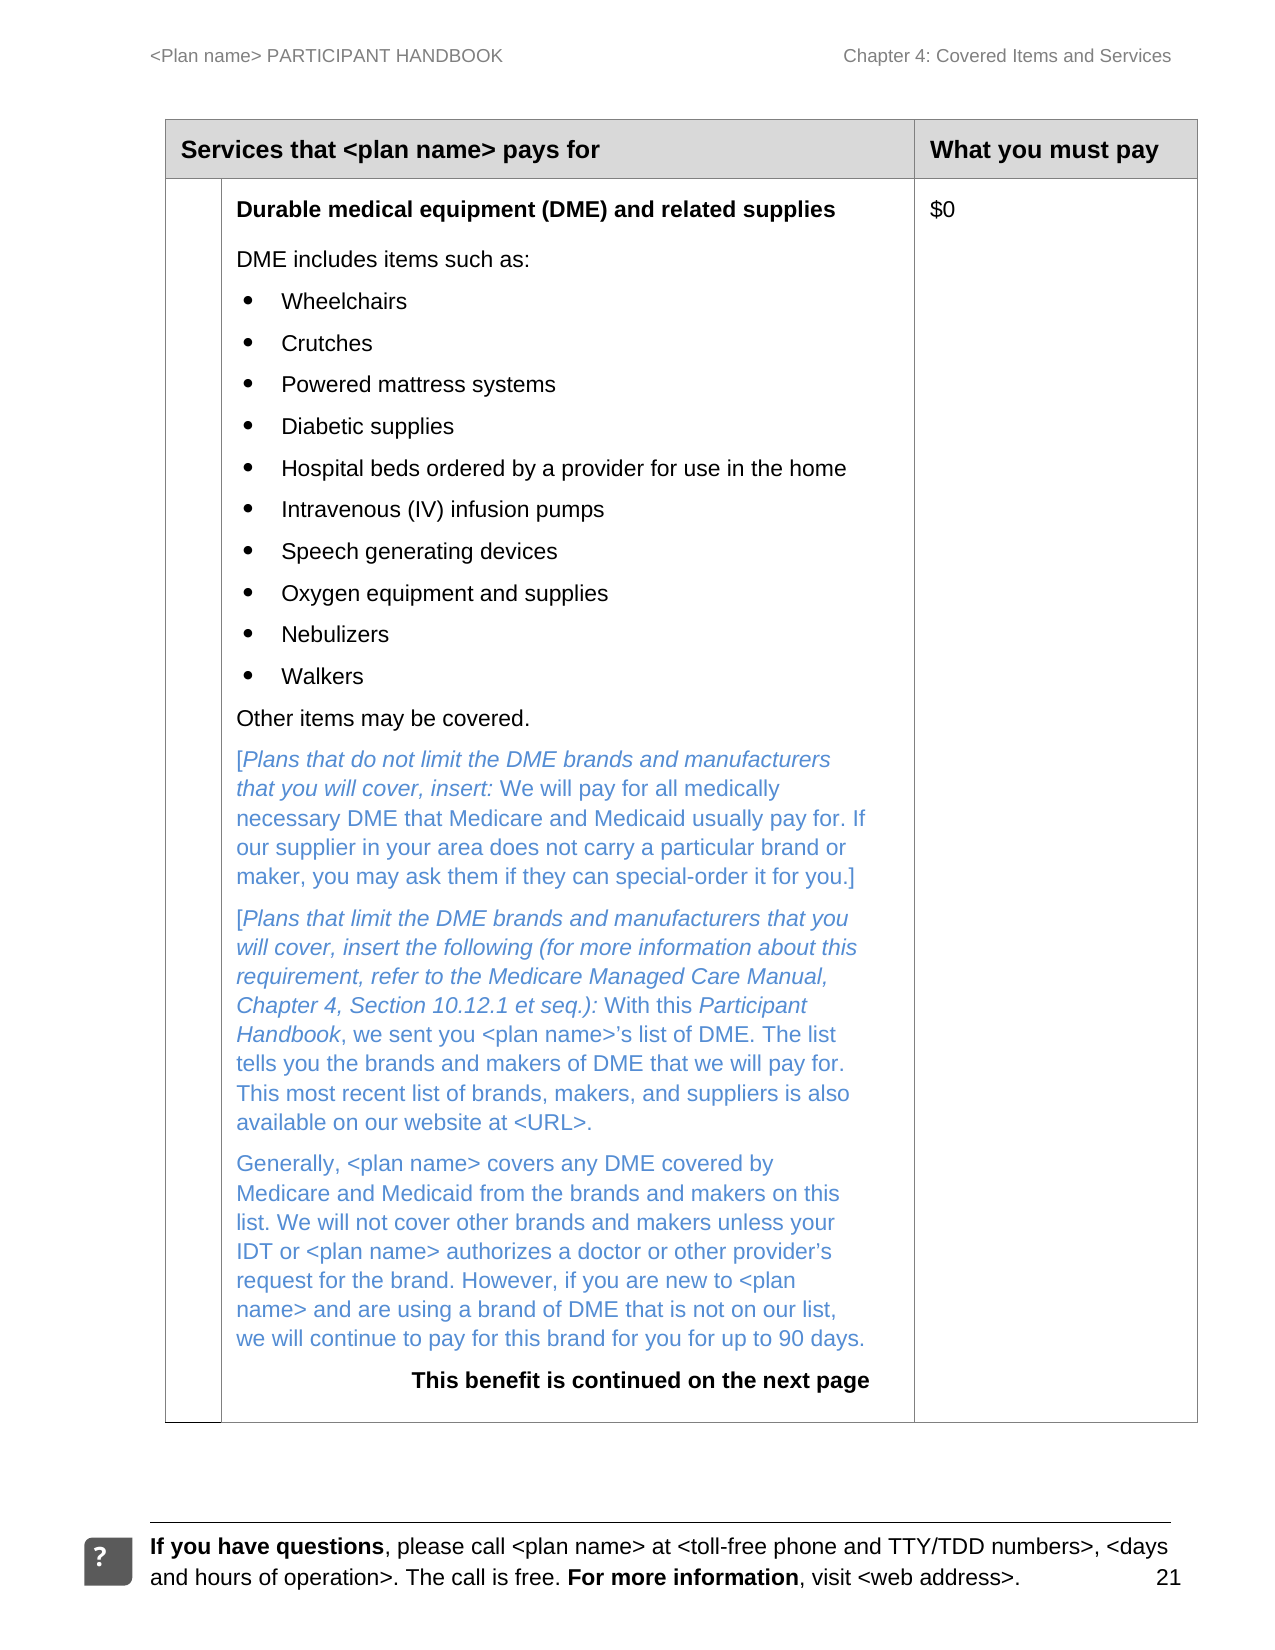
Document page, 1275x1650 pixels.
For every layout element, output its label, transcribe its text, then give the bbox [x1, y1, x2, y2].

table_cell Durable medical equipment (DME) and related supplies DME includes items such as: Wheelchairs Crutches Powered mattress systems Diabetic supplies Hospital beds ordered by a provider for use in the home Intravenous (IV) infusion pumps Speech generating devices Oxygen equipment and supplies Nebulizers Walkers Other items may be covered. [Plans that do not limit the DME brands and manufacturers that you will cover, insert: We will pay for all medically necessary DME that Medicare and Medicaid usually pay for. If our supplier in your area does not carry a particular brand or maker, you may ask them if they can special-order it for you.] [Plans that limit the DME brands and manufacturers that you will cover, insert the following (for more information about this requirement, refer to the Medicare Managed Care Manual, Chapter 4, Section 10.12.1 et seq.): With this Participant Handbook, we sent you <plan name>’s list of DME. The list tells you the brands and makers of DME that we will pay for. This most recent list of brands, makers, and suppliers is also available on our website at <URL>. Generally, <plan name> covers any DME covered by Medicare and Medicaid from the brands and makers on this list. We will not cover other brands and makers unless your IDT or <plan name> authorizes a doctor or other provider’s request for the brand. However, if you are new to <plan name> and are using a brand of DME that is not on our list, we will continue to pay for this brand for you for up to 90 days. This benefit is continued on the next page [222, 179, 914, 1422]
table_header Services that <plan name> pays for [166, 120, 914, 178]
table_header What you must pay [915, 120, 1197, 178]
table_cell $0 [915, 179, 1197, 1422]
table_cell [166, 179, 221, 1422]
